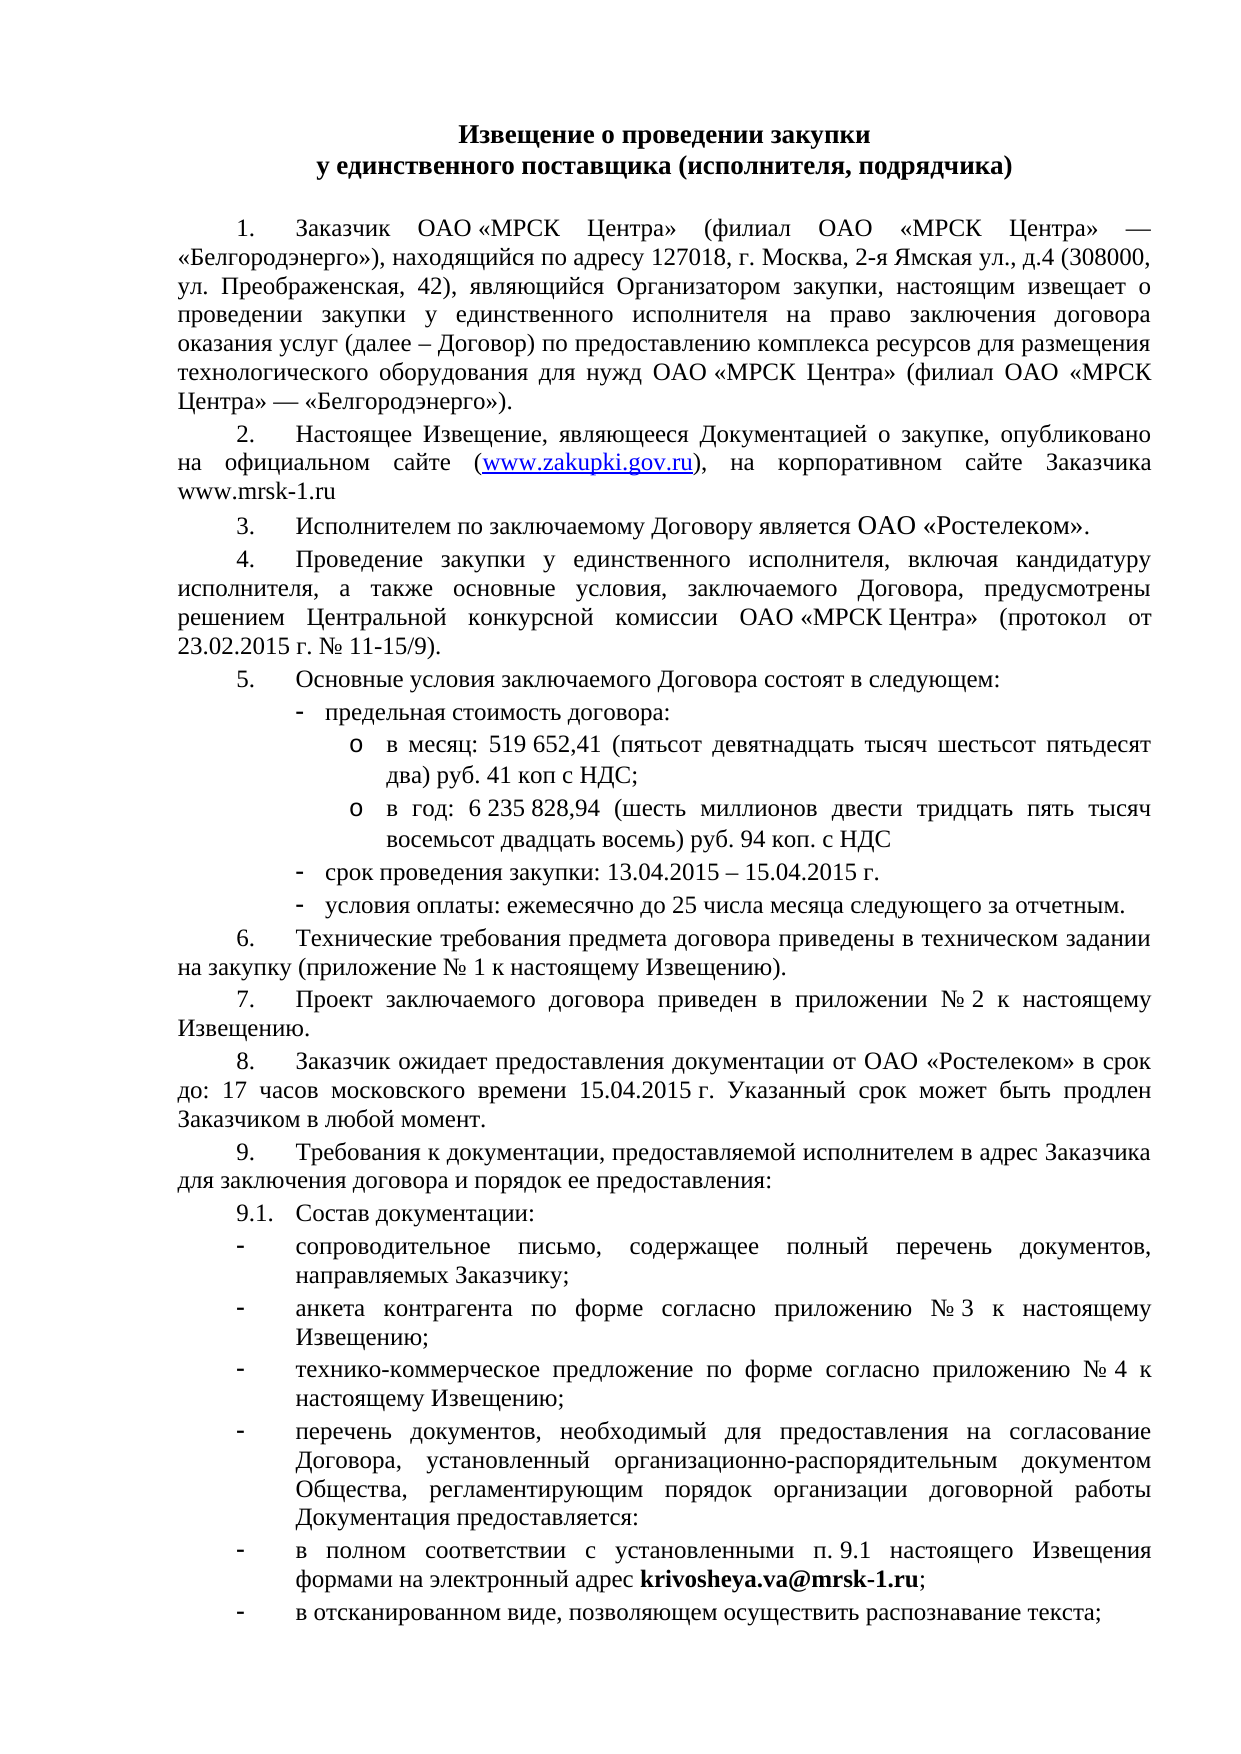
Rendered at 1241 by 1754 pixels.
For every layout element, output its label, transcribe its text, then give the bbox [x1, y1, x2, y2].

list Проект заключаемого договора приведен в приложении № 2 к настоящему Извещению. [177, 984, 1152, 1042]
list в месяц: 519 652,41 (пятьсот девятнадцать тысяч шестьсот пятьдесят два) руб. 41 коп с НДС; [349, 729, 1152, 789]
text у единственного поставщика (исполнителя, подрядчика) [177, 149, 1152, 180]
list сопроводительное письмо, содержащее полный перечень документов, направляемых Заказчику; [236, 1231, 1152, 1289]
list Настоящее Извещение, являющееся Документацией о закупке, опубликовано на официальном сайте (www.zakupki.gov.ru), на корпоративном сайте Заказчика www.mrsk-1.ru [177, 419, 1152, 505]
list Основные условия заключаемого Договора состоят в следующем: [177, 664, 1152, 692]
list в год: 6 235 828,94 (шесть миллионов двести тридцать пять тысяч восемьсот двадцать восемь) руб. 94 коп. с НДС [349, 793, 1152, 853]
list условия оплаты: ежемесячно до 25 числа месяца следующего за отчетным. [295, 890, 1152, 919]
list в полном соответствии с установленными п. 9.1 настоящего Извещения формами на электронный адрес krivosheya.va@mrsk-1.ru; [236, 1535, 1152, 1593]
list срок проведения закупки: 13.04.2015 – 15.04.2015 г. [295, 857, 1152, 886]
list анкета контрагента по форме согласно приложению № 3 к настоящему Извещению; [236, 1293, 1152, 1350]
list перечень документов, необходимый для предоставления на согласование Договора, установленный организационно-распорядительным документом Общества, регламентирующим порядок организации договорной работы Документация предоставляется: [236, 1416, 1152, 1531]
list Заказчик ОАО «МРСК Центра» (филиал ОАО «МРСК Центра» — «Белгородэнерго»), находящийся по адресу 127018, г. Москва, 2-я Ямская ул., д.4 (308000, ул. Преображенская, 42), являющийся Организатором закупки, настоящим извещает о проведении закупки у единственного исполнителя на право заключения договора оказания услуг (далее – Договор) по предоставлению комплекса ресурсов для размещения технологического оборудования для нужд ОАО «МРСК Центра» (филиал ОАО «МРСК Центра» — «Белгородэнерго»). [177, 213, 1152, 414]
list Заказчик ожидает предоставления документации от ОАО «Ростелеком» в срок до: 17 часов московского времени 15.04.2015 г. Указанный срок может быть продлен Заказчиком в любой момент. [177, 1046, 1152, 1132]
list Исполнителем по заключаемому Договору является ОАО «Ростелеком». [177, 509, 1152, 540]
list Состав документации: [177, 1198, 1152, 1227]
list технико-коммерческое предложение по форме согласно приложению № 4 к настоящему Извещению; [236, 1354, 1152, 1412]
text Извещение о проведении закупки [177, 118, 1152, 149]
list предельная стоимость договора: [295, 697, 1152, 725]
list Проведение закупки у единственного исполнителя, включая кандидатуру исполнителя, а также основные условия, заключаемого Договора, предусмотрены решением Центральной конкурсной комиссии ОАО «МРСК Центра» (протокол от 23.02.2015 г. № 11-15/9). [177, 544, 1152, 659]
list в отсканированном виде, позволяющем осуществить распознавание текста; [236, 1597, 1152, 1626]
list Технические требования предмета договора приведены в техническом задании на закупку (приложение № 1 к настоящему Извещению). [177, 923, 1152, 980]
list Требования к документации, предоставляемой исполнителем в адрес Заказчика для заключения договора и порядок ее предоставления: [177, 1137, 1152, 1194]
